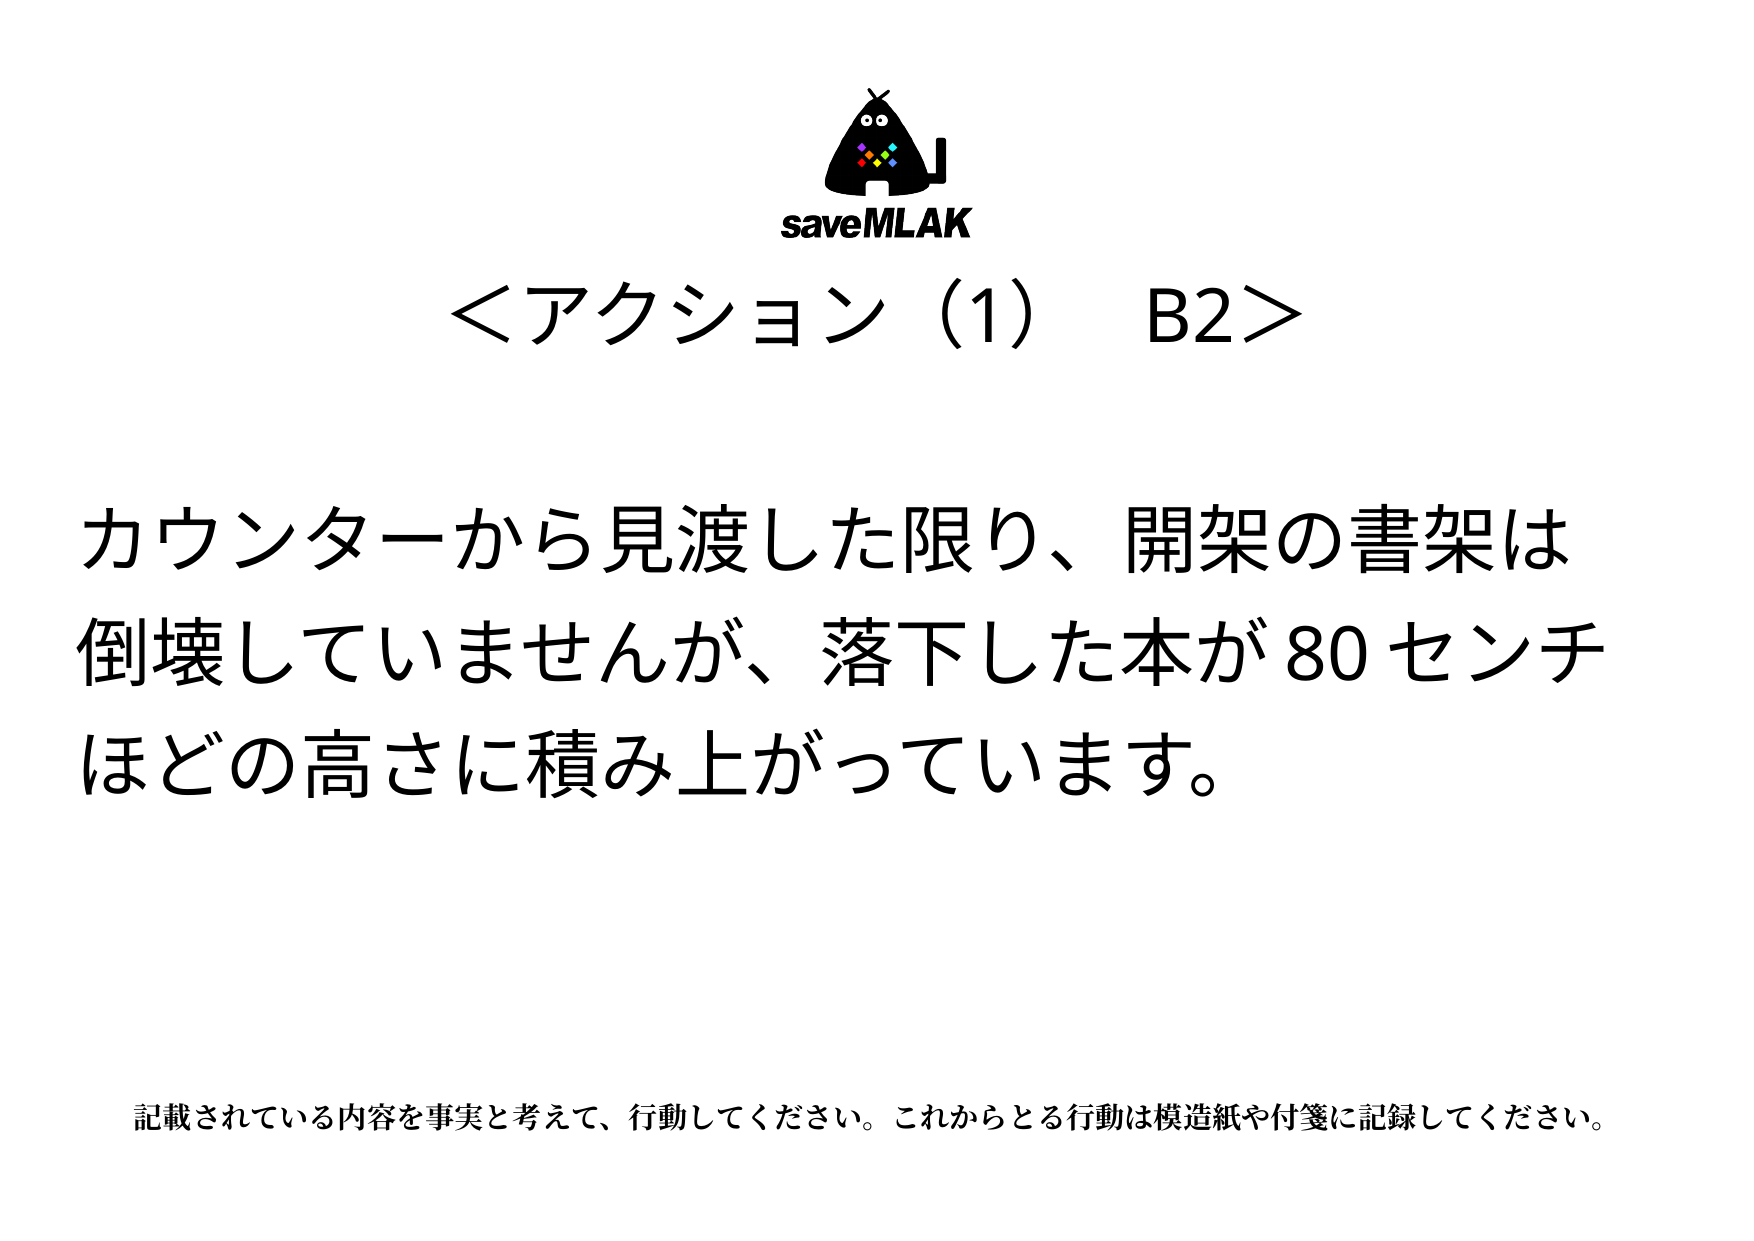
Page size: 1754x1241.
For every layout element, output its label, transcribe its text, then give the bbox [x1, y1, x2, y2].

text ＜アクション（1） B2＞ [75, 254, 1679, 366]
text 倒壊していませんが、落下した本が80センチ [75, 591, 1679, 704]
picture [781, 88, 973, 238]
text カウンターから見渡した限り、開架の書架は [75, 479, 1679, 591]
text ほどの高さに積み上がっています。 [75, 704, 1679, 816]
